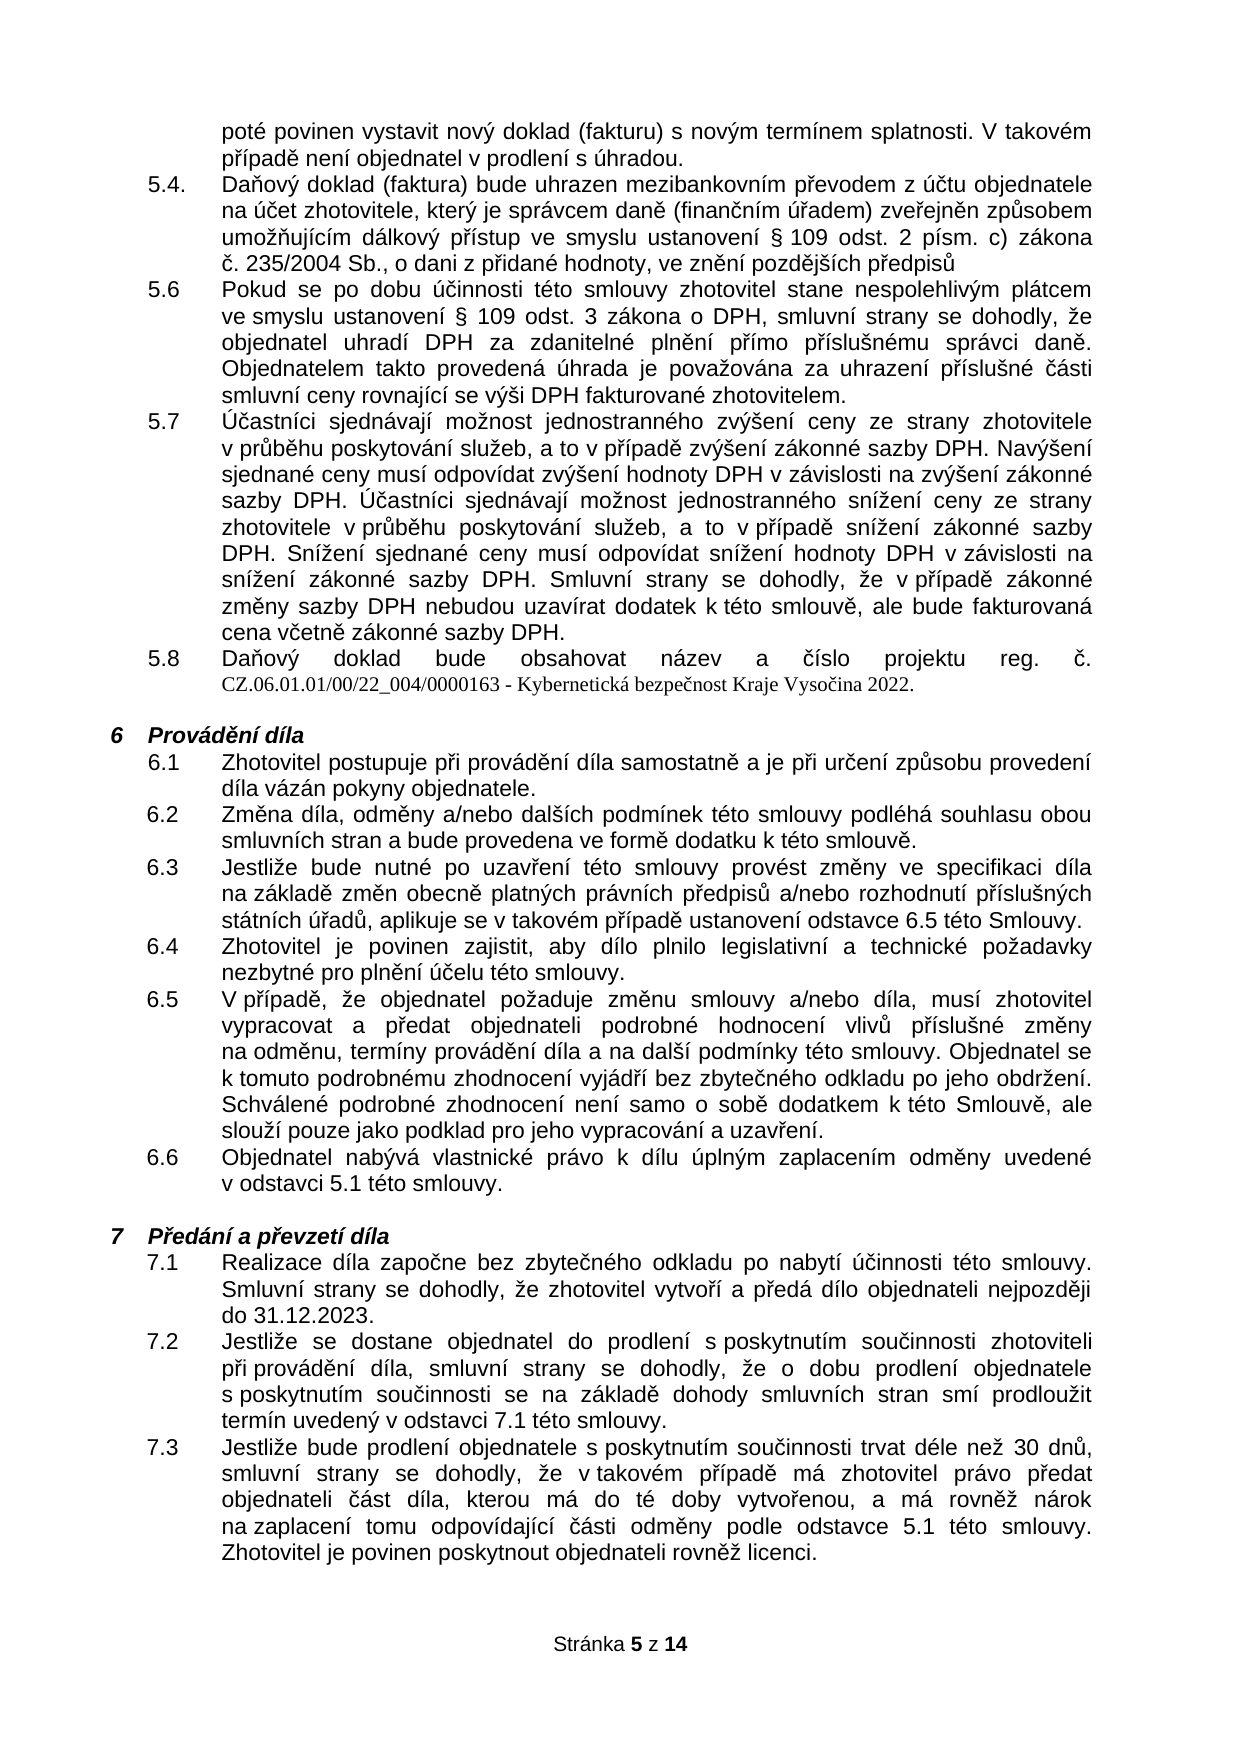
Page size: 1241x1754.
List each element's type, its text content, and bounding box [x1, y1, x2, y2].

list Zhotovitel je povinen zajistit, aby dílo plnilo legislativní a technické požadavky nezbytné pro plnění účelu této smlouvy. [146, 933, 1093, 986]
list V případě, že objednatel požaduje změnu smlouvy a/nebo díla, musí zhotovitel vypracovat a předat objednateli podrobné hodnocení vlivů příslušné změny na odměnu, termíny provádění díla a na další podmínky této smlouvy. Objednatel se k tomuto podrobnému zhodnocení vyjádří bez zbytečného odkladu po jeho obdržení. Schválené podrobné zhodnocení není samo o sobě dodatkem k této Smlouvě, ale slouží pouze jako podklad pro jeho vypracování a uzavření. [146, 986, 1093, 1144]
list Zhotovitel postupuje při provádění díla samostatně a je při určení způsobu provedení díla vázán pokyny objednatele. [148, 748, 1093, 801]
list Realizace díla započne bez zbytečného odkladu po nabytí účinnosti této smlouvy. Smluvní strany se dohodly, že zhotovitel vytvoří a předá dílo objednateli nejpozději do 31.12.2023. [146, 1249, 1093, 1328]
list Předání a převzetí díla [110, 1223, 1093, 1249]
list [148, 118, 1093, 171]
list Provádění díla [110, 722, 1093, 748]
list Účastníci sjednávají možnost jednostranného zvýšení ceny ze strany zhotovitele v průběhu poskytování služeb, a to v případě zvýšení zákonné sazby DPH. Navýšení sjednané ceny musí odpovídat zvýšení hodnoty DPH v závislosti na zvýšení zákonné sazby DPH. Účastníci sjednávají možnost jednostranného snížení ceny ze strany zhotovitele v průběhu poskytování služeb, a to v případě snížení zákonné sazby DPH. Snížení sjednané ceny musí odpovídat snížení hodnoty DPH v závislosti na snížení zákonné sazby DPH. Smluvní strany se dohodly, že v případě zákonné změny sazby DPH nebudou uzavírat dodatek k této smlouvě, ale bude fakturovaná cena včetně zákonné sazby DPH. [148, 408, 1093, 645]
list Jestliže bude prodlení objednatele s poskytnutím součinnosti trvat déle než 30 dnů, smluvní strany se dohodly, že v takovém případě má zhotovitel právo předat objednateli část díla, kterou má do té doby vytvořenou, a má rovněž nárok na zaplacení tomu odpovídající části odměny podle odstavce 5.1 této smlouvy. Zhotovitel je povinen poskytnout objednateli rovněž licenci. [146, 1434, 1093, 1565]
list Objednatel nabývá vlastnické právo k dílu úplným zaplacením odměny uvedené v odstavci 5.1 této smlouvy. [146, 1144, 1093, 1196]
list Jestliže bude nutné po uzavření této smlouvy provést změny ve specifikaci díla na základě změn obecně platných právních předpisů a/nebo rozhodnutí příslušných státních úřadů, aplikuje se v takovém případě ustanovení odstavce 6.5 této Smlouvy. [146, 854, 1093, 933]
list Jestliže se dostane objednatel do prodlení s poskytnutím součinnosti zhotoviteli při provádění díla, smluvní strany se dohodly, že o dobu prodlení objednatele s poskytnutím součinnosti se na základě dohody smluvních stran smí prodloužit termín uvedený v odstavci 7.1 této smlouvy. [146, 1328, 1093, 1434]
list Změna díla, odměny a/nebo dalších podmínek této smlouvy podléhá souhlasu obou smluvních stran a bude provedena ve formě dodatku k této smlouvě. [146, 801, 1093, 854]
list Daňový doklad bude obsahovat název a číslo projektu reg. č. [148, 645, 1093, 696]
list Pokud se po dobu účinnosti této smlouvy zhotovitel stane nespolehlivým plátcem ve smyslu ustanovení § 109 odst. 3 zákona o DPH, smluvní strany se dohodly, že objednatel uhradí DPH za zdanitelné plnění přímo příslušnému správci daně. Objednatelem takto provedená úhrada je považována za uhrazení příslušné části smluvní ceny rovnající se výši DPH fakturované zhotovitelem. [148, 276, 1093, 408]
list Daňový doklad (faktura) bude uhrazen mezibankovním převodem z účtu objednatele na účet zhotovitele, který je správcem daně (finančním úřadem) zveřejněn způsobem umožňujícím dálkový přístup ve smyslu ustanovení § 109 odst. 2 písm. c) zákona č. 235/2004 Sb., o dani z přidané hodnoty, ve znění pozdějších předpisů [148, 171, 1093, 276]
